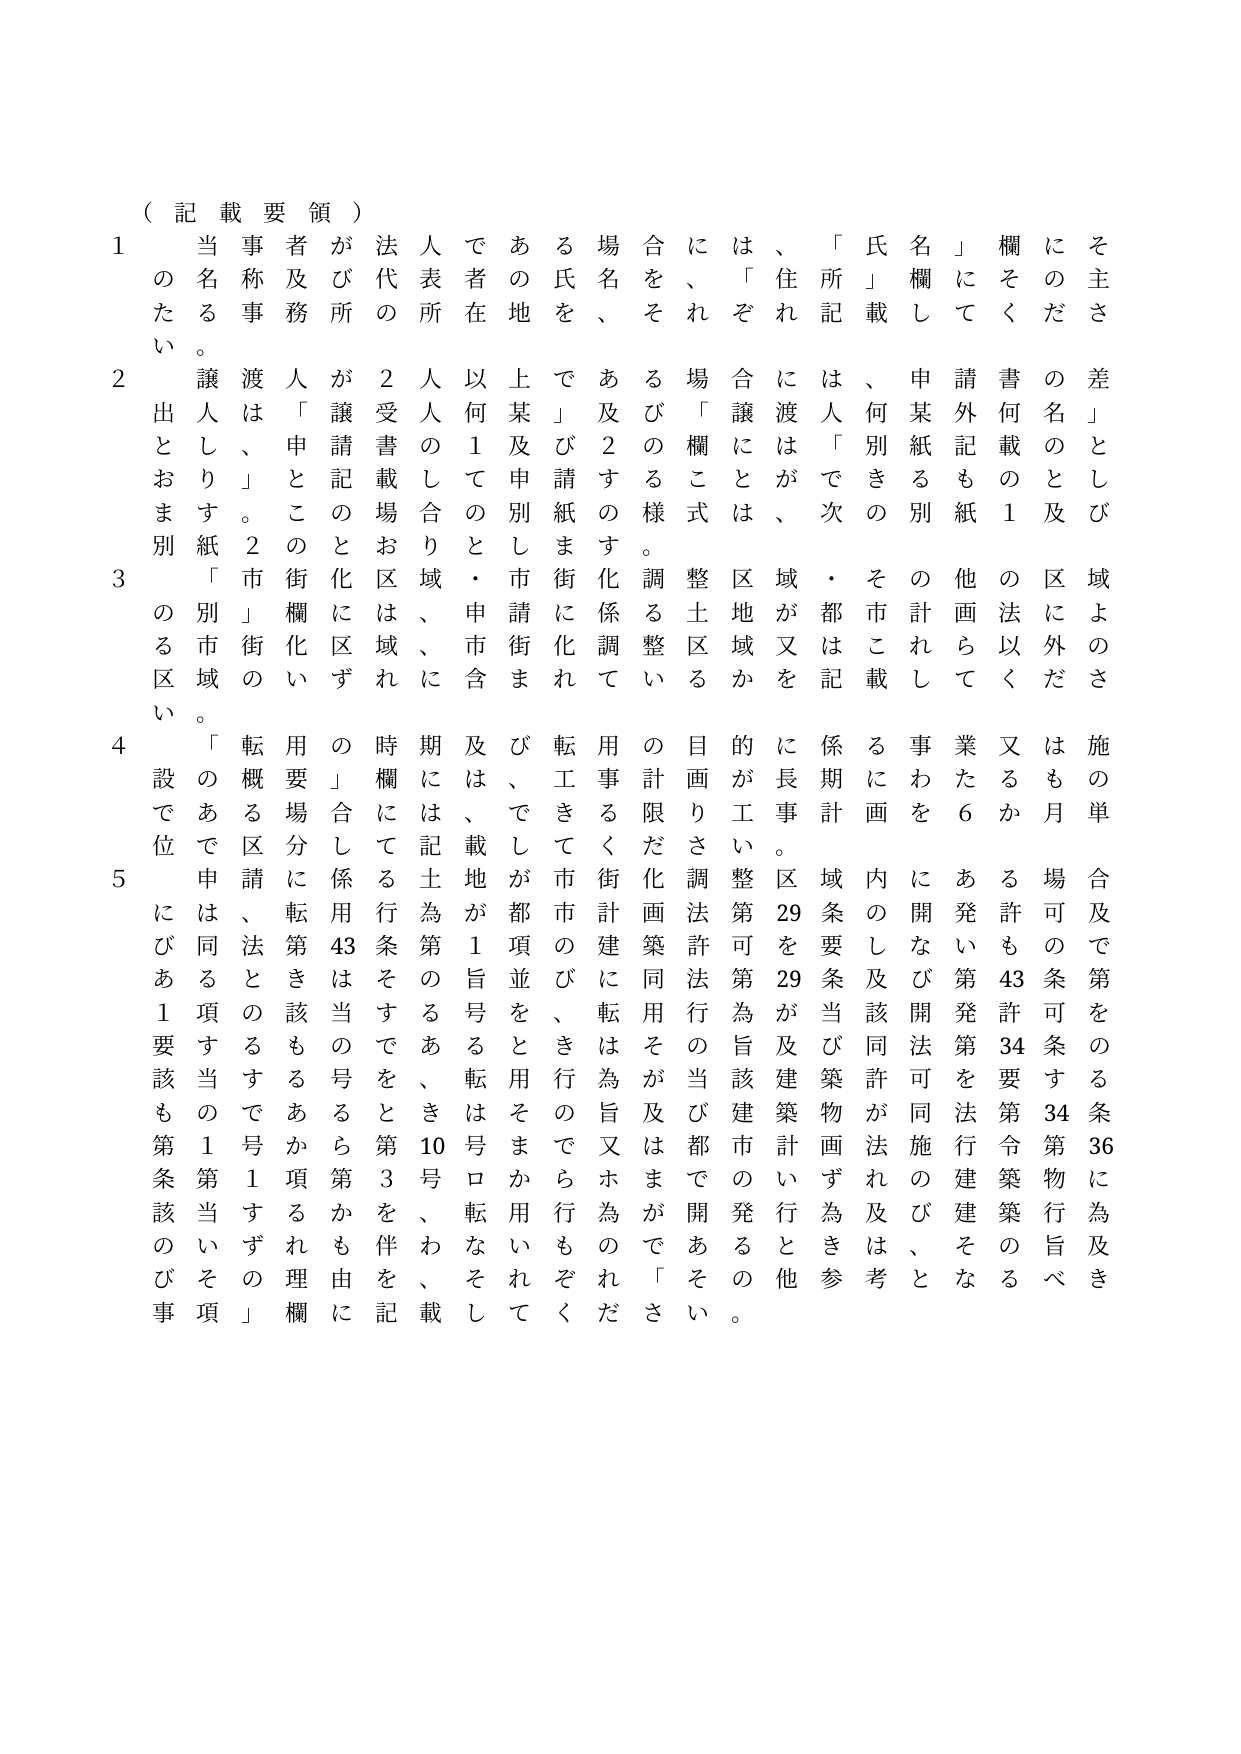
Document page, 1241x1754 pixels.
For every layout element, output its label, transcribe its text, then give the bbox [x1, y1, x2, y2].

text （記載要領） [118, 128, 1133, 228]
text １ 当事者が法人である場合には、「氏名」欄にその名称及び代表者の氏名を、「住所」欄にその主たる事務所の所在地を、それぞれ記載してください。 [107, 228, 1133, 361]
text ２ 譲渡人が２人以上である場合には、申請書の差出人は「譲受人何某」及び「譲渡人何某外何名」とし、申請書の１及び２の欄には「別紙記載のとおり」と記載して申請することができるものとします。この場合の別紙の様式は、次の別紙１及び別紙２のとおりとします。 [107, 361, 1133, 561]
text ５ 申請に係る土地が市街化調整区域内にある場合には、転用行為が都市計画法第29条の開発許可及び同法第43条第１項の建築許可を要しないものであるときはその旨並びに同法第29条及び第43条第１項の該当する号を、転用行為が当該開発許可を要するものであるときはその旨及び同法第34条の該当する号を、転用行為が当該建築許可を要するものであるときはその旨及び建築物が同法第34条第１号から第10号まで又は都市計画法施行令第36条第１項第３号ロからホまでのいずれの建築物に該当するかを、転用行為が開発行為及び建築行為のいずれも伴わないものであるときは、その旨及びその理由を、それぞれ「その他参考となるべき事項」欄に記載してください。 [107, 861, 1133, 1328]
text ３ 「市街化区域・市街化調整区域・その他の区域の別」欄には、申請に係る土地が都市計画法による市街化区域、市街化調整区域又はこれら以外の区域のいずれに含まれているかを記載してください。 [107, 561, 1133, 728]
text ４ 「転用の時期及び転用の目的に係る事業又は施設の概要」欄には、工事計画が長期にわたるものである場合には、できる限り工事計画を６か月単位で区分して記載してください。 [107, 728, 1133, 861]
